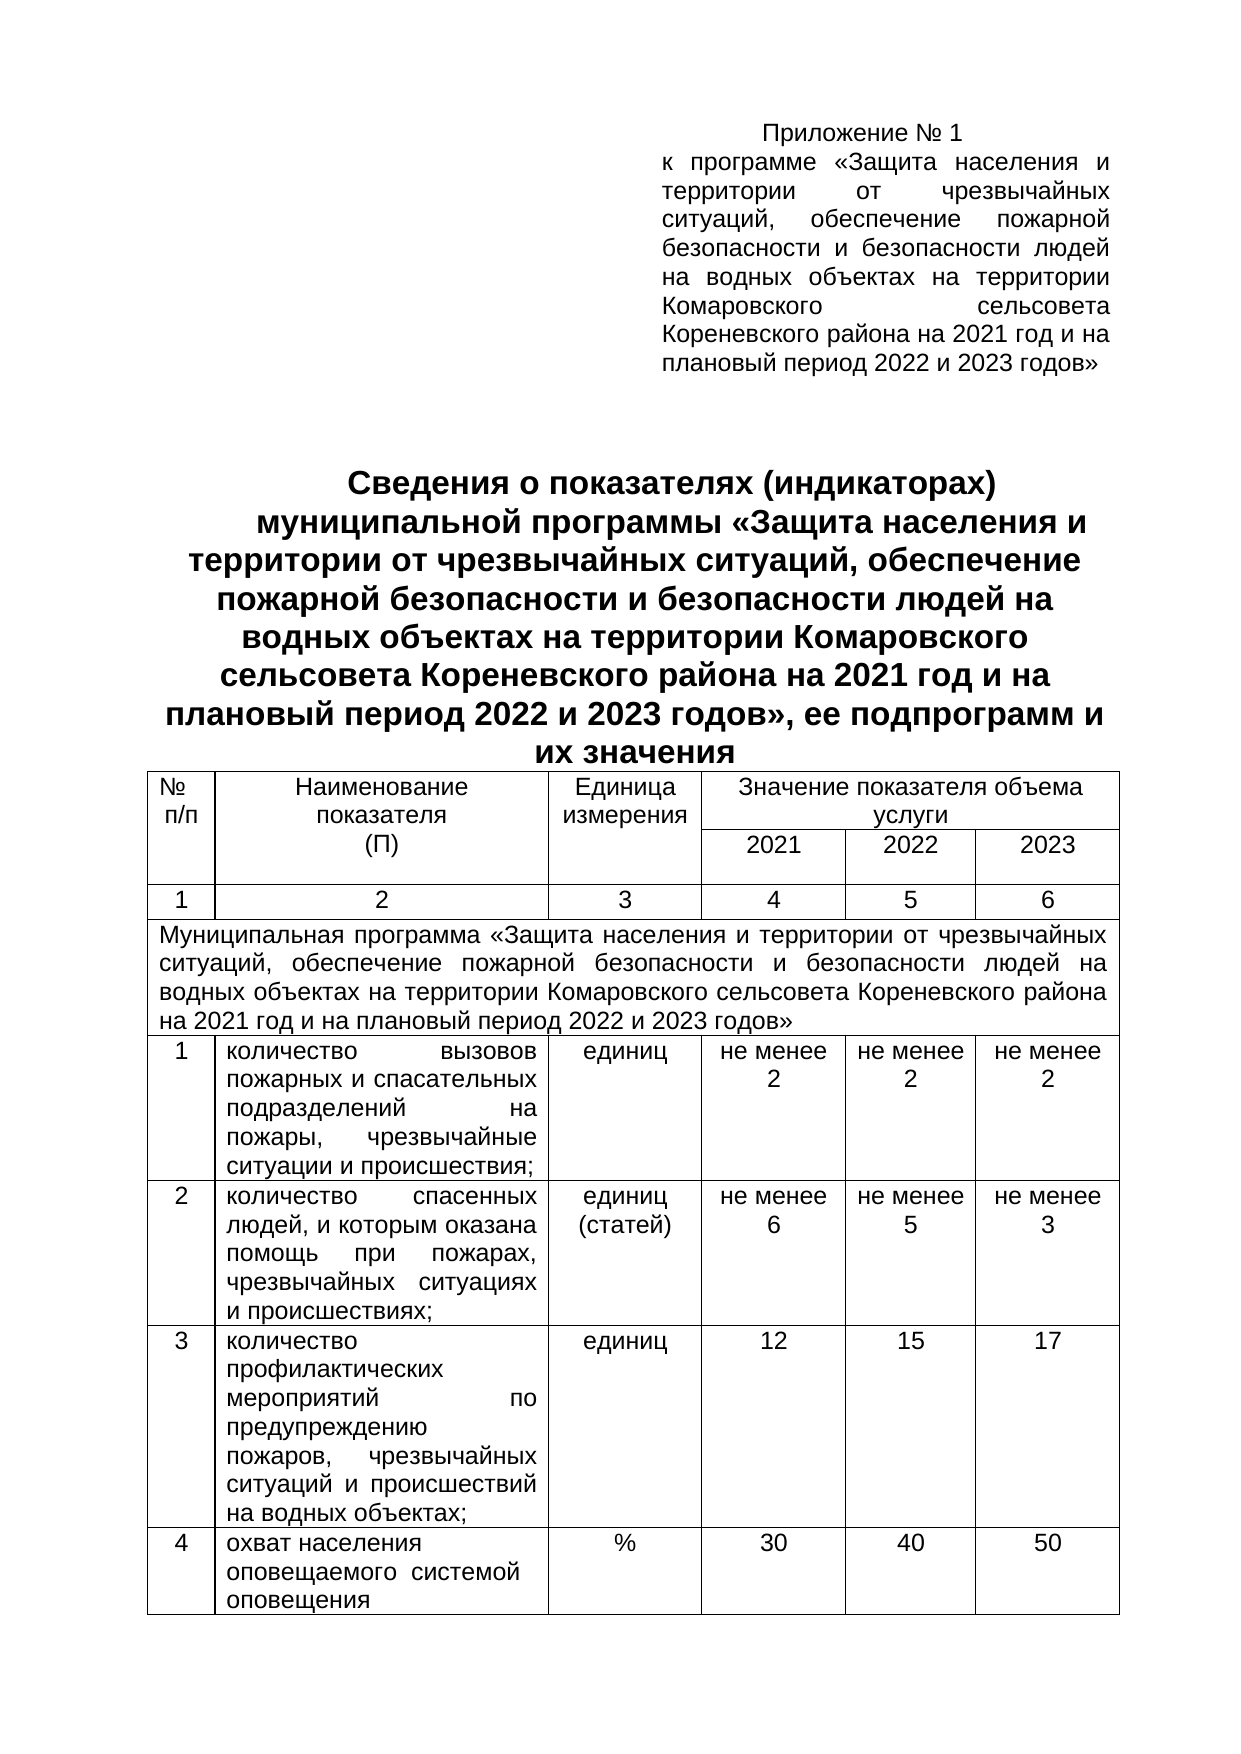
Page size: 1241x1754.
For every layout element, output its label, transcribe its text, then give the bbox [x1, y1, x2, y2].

table_cell 5 [846, 885, 975, 918]
text Приложение № 1 [662, 118, 1063, 147]
table_cell 2 [216, 885, 548, 918]
table_cell количество вызовов пожарных и спасательных подразделений на пожары, чрезвычайные ситуации и происшествия; [216, 1036, 548, 1180]
table_cell охват населения оповещаемого системой оповещения [216, 1528, 548, 1614]
text Сведения о показателях (индикаторах) [159, 463, 1110, 502]
table_cell % [549, 1528, 701, 1614]
text к программе «Защита населения и территории от чрезвычайных ситуаций, обеспечение пожарной безопасности и безопасности людей на водных объектах на территории Комаровского сельсовета Кореневского района на 2021 год и на плановый период 2022 и 2023 годов» [662, 147, 1110, 377]
table_cell 30 [702, 1528, 845, 1614]
table_header Значение показателя объема услуги [702, 772, 1119, 829]
table_cell Муниципальная программа «Защита населения и территории от чрезвычайных ситуаций, обеспечение пожарной безопасности и безопасности людей на водных объектах на территории Комаровского сельсовета Кореневского района на 2021 год и на плановый период 2022 и 2023 годов» [148, 920, 1119, 1034]
table_cell 2021 [702, 830, 845, 884]
table_cell 17 [976, 1326, 1119, 1527]
table_cell не менее 6 [702, 1181, 845, 1325]
text муниципальной программы «Защита населения и территории от чрезвычайных ситуаций, обеспечение пожарной безопасности и безопасности людей на водных объектах на территории Комаровского сельсовета Кореневского района на 2021 год и на плановый период 2022 и 2023 годов», ее подпрограмм и их значения [159, 502, 1110, 771]
table_cell 15 [846, 1326, 975, 1527]
table_cell не менее 2 [976, 1036, 1119, 1180]
table_cell 4 [702, 885, 845, 918]
table_cell не менее 5 [846, 1181, 975, 1325]
table_cell 40 [846, 1528, 975, 1614]
table_cell единиц [549, 1036, 701, 1180]
table_header Наименование показателя (П) [216, 772, 548, 884]
table_cell 3 [549, 885, 701, 918]
table_cell не менее 2 [702, 1036, 845, 1180]
table_cell 2 [148, 1181, 214, 1325]
table_cell 50 [976, 1528, 1119, 1614]
table_cell количество профилактических мероприятий по предупреждению пожаров, чрезвычайных ситуаций и происшествий на водных объектах; [216, 1326, 548, 1527]
table_cell 4 [148, 1528, 214, 1614]
table_cell 6 [976, 885, 1119, 918]
table_header № п/п [148, 772, 214, 884]
table_cell количество спасенных людей, и которым оказана помощь при пожарах, чрезвычайных ситуациях и происшествиях; [216, 1181, 548, 1325]
table_cell 2022 [846, 830, 975, 884]
table_cell единиц [549, 1326, 701, 1527]
table_cell единиц (статей) [549, 1181, 701, 1325]
table_cell 1 [148, 1036, 214, 1180]
table_cell не менее 3 [976, 1181, 1119, 1325]
table_cell 3 [148, 1326, 214, 1527]
table_header Единица измерения [549, 772, 701, 884]
table_cell 1 [148, 885, 214, 918]
table_cell не менее 2 [846, 1036, 975, 1180]
table_cell 2023 [976, 830, 1119, 884]
table_cell 12 [702, 1326, 845, 1527]
